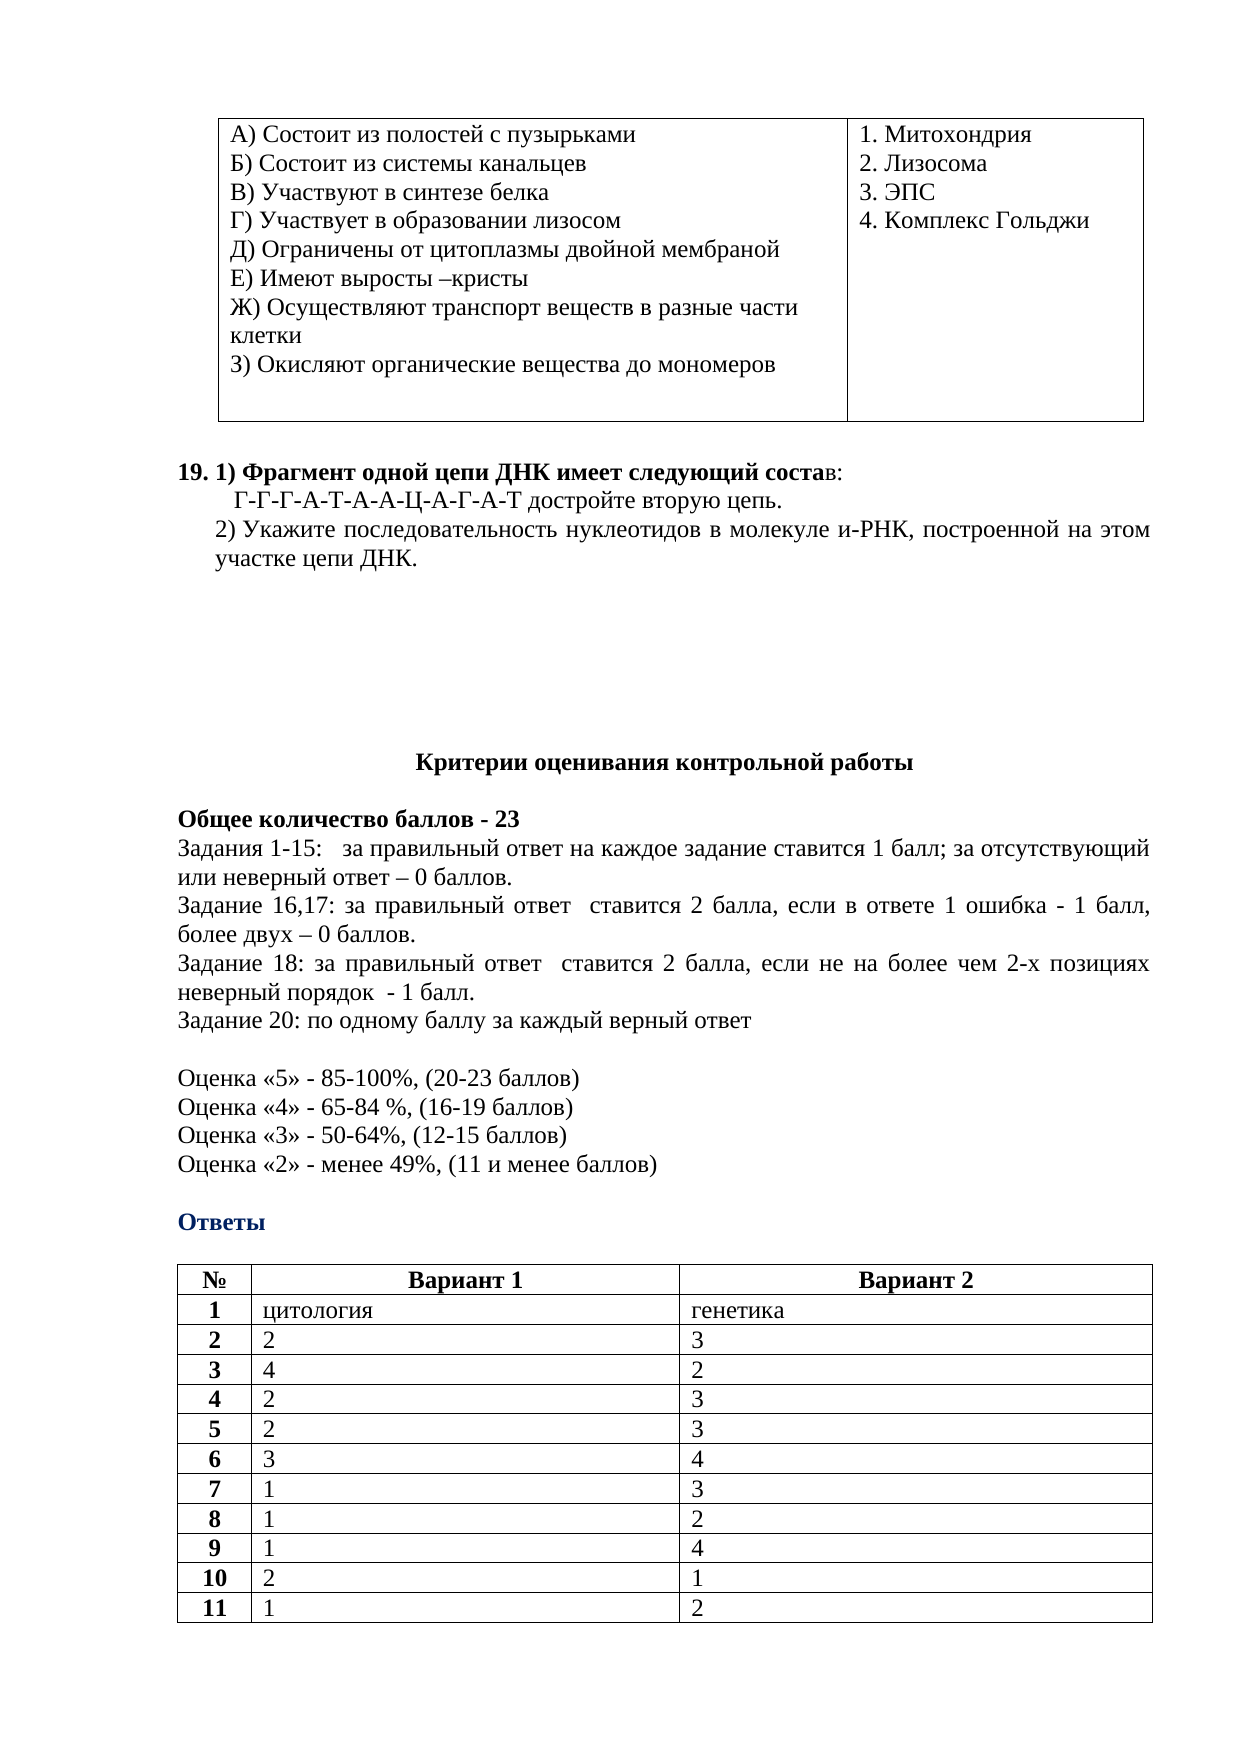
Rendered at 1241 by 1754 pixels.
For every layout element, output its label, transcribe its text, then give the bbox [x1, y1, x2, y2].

table_cell 2 [680, 1504, 1152, 1532]
table_cell генетика [680, 1295, 1152, 1324]
table_cell 2 [252, 1385, 679, 1413]
table_cell 10 [178, 1563, 251, 1592]
table_cell 11 [178, 1593, 251, 1622]
table_cell 7 [178, 1474, 251, 1503]
table_cell 4 [252, 1355, 679, 1383]
table_cell 4 [680, 1534, 1152, 1562]
table_cell 1 [252, 1534, 679, 1562]
table_cell 1 [252, 1504, 679, 1532]
table_cell 3 [252, 1444, 679, 1473]
table_cell 2 [252, 1563, 679, 1592]
text Задание 18: за правильный ответ ставится 2 балла, если не на более чем 2-х позициях неверный порядок - 1 балл. [177, 948, 1152, 1006]
table_cell 1 [178, 1295, 251, 1324]
text Задания 1-15: за правильный ответ на каждое задание ставится 1 балл; за отсутствующий или неверный ответ – 0 баллов. [177, 833, 1152, 891]
text Оценка «3» - 50-64%, (12-15 баллов) [177, 1121, 1152, 1149]
text 2) Укажите последовательность нуклеотидов в молекуле и-РНК, построенной на этом участке цепи ДНК. [215, 514, 1152, 572]
table_cell 2 [680, 1593, 1152, 1622]
table_cell 3 [680, 1325, 1152, 1354]
table_cell 3 [680, 1414, 1152, 1443]
text 19. 1) Фрагмент одной цепи ДНК имеет следующий состав: [177, 457, 1152, 486]
text Оценка «4» - 65-84 %, (16-19 баллов) [177, 1092, 1152, 1121]
table_header Вариант 2 [680, 1265, 1152, 1294]
table_cell 3 [680, 1474, 1152, 1503]
text Задание 20: по одному баллу за каждый верный ответ [177, 1006, 1152, 1034]
table_header Вариант 1 [252, 1265, 679, 1294]
table_cell 1 [252, 1593, 679, 1622]
table_cell 4 [680, 1444, 1152, 1473]
text Ответы [177, 1207, 1152, 1236]
text Задание 16,17: за правильный ответ ставится 2 балла, если в ответе 1 ошибка - 1 балл, более двух – 0 баллов. [177, 891, 1152, 948]
table_cell 6 [178, 1444, 251, 1473]
table_cell цитология [252, 1295, 679, 1324]
table_cell 2 [252, 1325, 679, 1354]
table_cell А) Состоит из полостей с пузырьками Б) Состоит из системы канальцев В) Участвуют в синтезе белка Г) Участвует в образовании лизосом Д) Ограничены от цитоплазмы двойной мембраной Е) Имеют выросты –кристы Ж) Осуществляют транспорт веществ в разные части клетки З) Окисляют органические вещества до мономеров [219, 119, 847, 421]
table_cell 2 [252, 1414, 679, 1443]
table_cell 3 [178, 1355, 251, 1383]
table_cell 5 [178, 1414, 251, 1443]
table_cell 1 [680, 1563, 1152, 1592]
table_cell 2 [178, 1325, 251, 1354]
table_cell 3 [680, 1385, 1152, 1413]
text Оценка «2» - менее 49%, (11 и менее баллов) [177, 1149, 1152, 1178]
text Критерии оценивания контрольной работы [177, 747, 1152, 776]
text Г-Г-Г-А-Т-А-А-Ц-А-Г-А-Т достройте вторую цепь. [215, 486, 1152, 514]
table_cell 1. Митохондрия 2. Лизосома 3. ЭПС 4. Комплекс Гольджи [848, 119, 1143, 421]
table_cell 8 [178, 1504, 251, 1532]
table_cell 2 [680, 1355, 1152, 1383]
text Оценка «5» - 85-100%, (20-23 баллов) [177, 1063, 1152, 1092]
table_cell 9 [178, 1534, 251, 1562]
table_cell 4 [178, 1385, 251, 1413]
table_header № [178, 1265, 251, 1294]
text Общее количество баллов - 23 [177, 804, 1152, 833]
table_cell 1 [252, 1474, 679, 1503]
